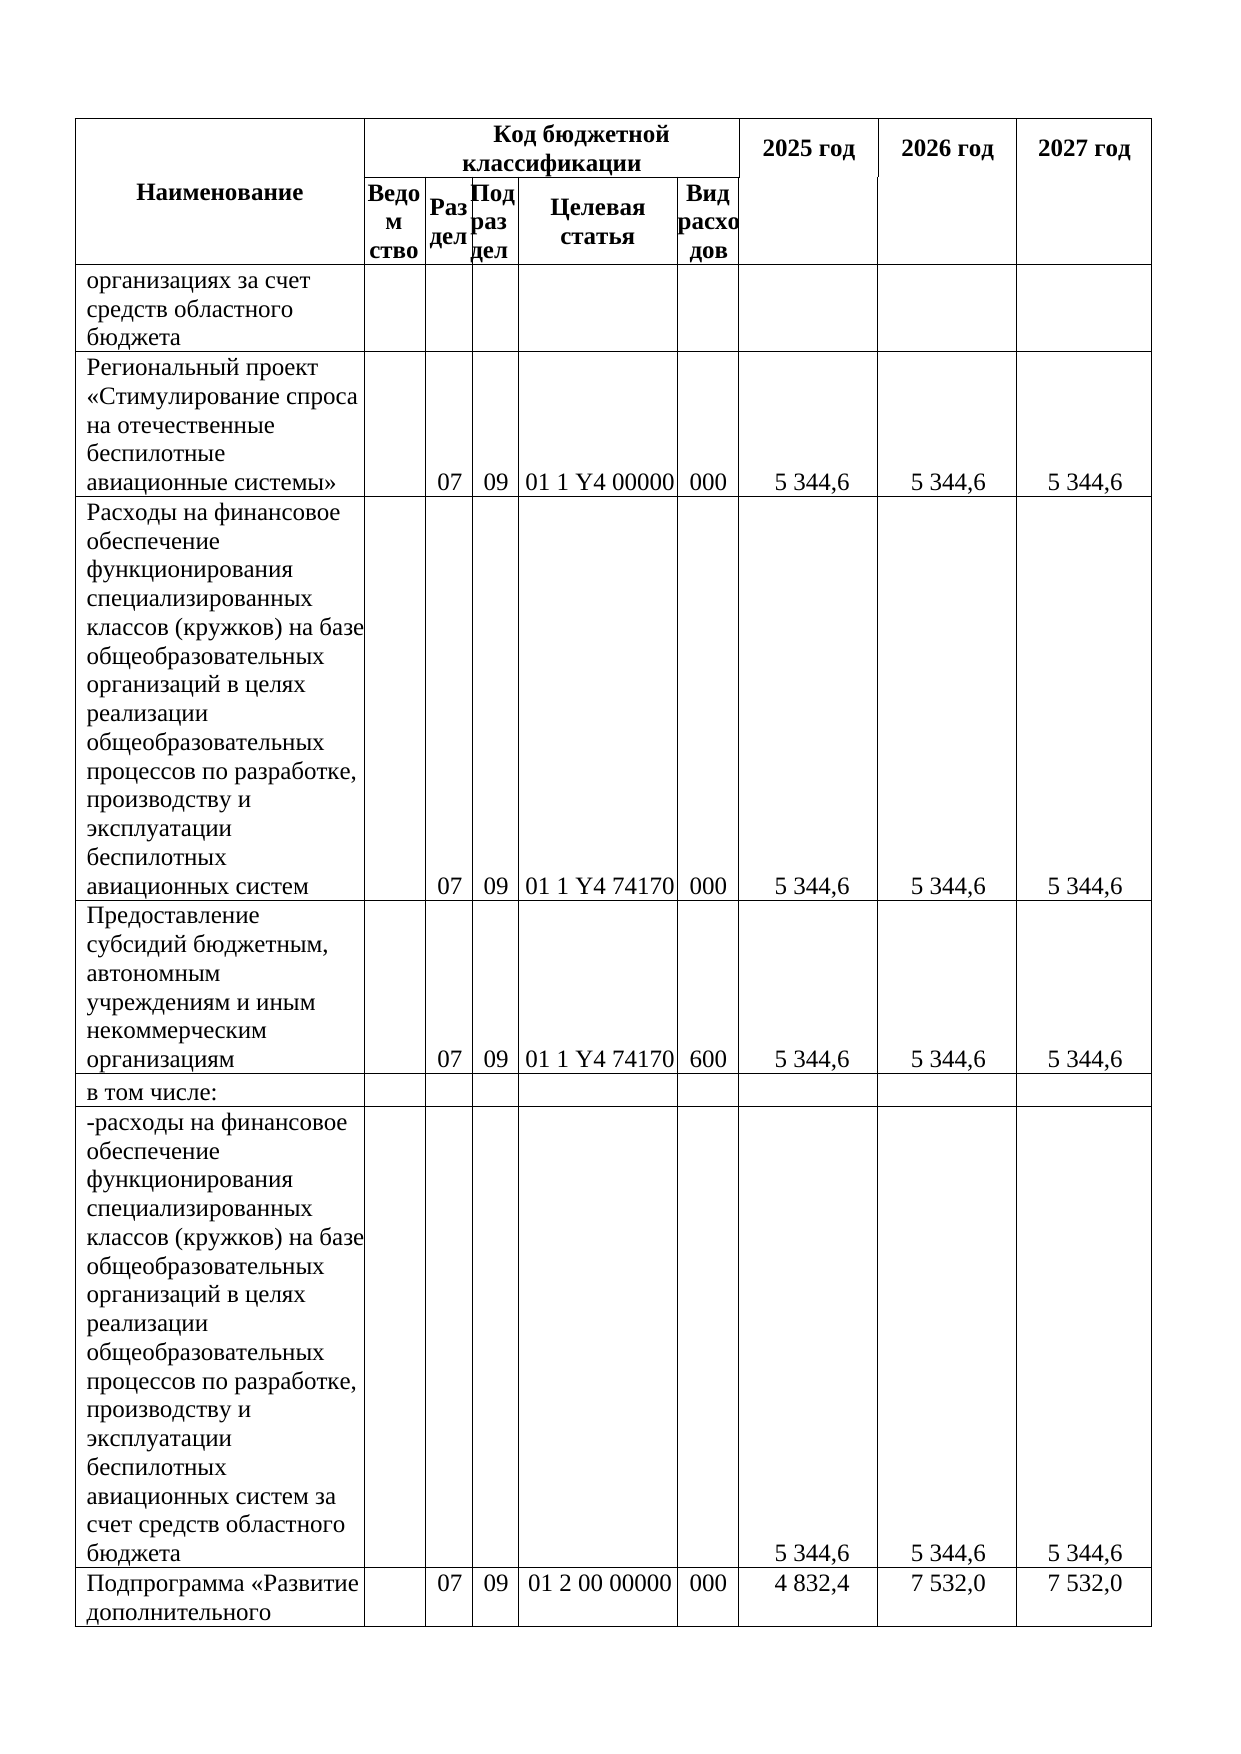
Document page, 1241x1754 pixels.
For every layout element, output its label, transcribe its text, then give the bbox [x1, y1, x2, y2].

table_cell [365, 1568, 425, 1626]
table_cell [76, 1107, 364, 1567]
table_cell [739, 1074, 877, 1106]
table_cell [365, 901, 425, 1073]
table_header Код бюджетной классификации [365, 119, 739, 177]
table_header 2025 год [740, 119, 878, 177]
table_header 2027 год [1017, 119, 1151, 177]
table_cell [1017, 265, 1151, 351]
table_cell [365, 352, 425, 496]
table_cell [1017, 177, 1151, 264]
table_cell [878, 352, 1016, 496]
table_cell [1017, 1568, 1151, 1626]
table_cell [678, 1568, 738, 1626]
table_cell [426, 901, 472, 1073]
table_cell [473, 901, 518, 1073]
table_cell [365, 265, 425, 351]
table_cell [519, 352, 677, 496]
table_cell Раз дел [426, 178, 472, 264]
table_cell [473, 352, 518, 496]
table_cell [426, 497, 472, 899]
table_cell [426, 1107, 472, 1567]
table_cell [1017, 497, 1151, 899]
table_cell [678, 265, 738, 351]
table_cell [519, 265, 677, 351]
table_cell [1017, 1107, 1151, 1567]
table_cell [878, 177, 1016, 264]
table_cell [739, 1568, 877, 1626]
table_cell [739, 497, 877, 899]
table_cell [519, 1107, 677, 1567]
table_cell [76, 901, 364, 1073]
table_cell Целевая статья [519, 178, 677, 264]
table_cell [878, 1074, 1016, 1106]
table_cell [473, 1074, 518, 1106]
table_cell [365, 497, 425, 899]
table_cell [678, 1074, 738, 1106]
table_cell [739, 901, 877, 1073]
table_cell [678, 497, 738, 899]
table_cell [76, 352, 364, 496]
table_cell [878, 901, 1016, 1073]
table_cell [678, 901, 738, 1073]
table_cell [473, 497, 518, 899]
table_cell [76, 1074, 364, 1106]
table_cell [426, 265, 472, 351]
table_cell Ведом ство [365, 178, 425, 264]
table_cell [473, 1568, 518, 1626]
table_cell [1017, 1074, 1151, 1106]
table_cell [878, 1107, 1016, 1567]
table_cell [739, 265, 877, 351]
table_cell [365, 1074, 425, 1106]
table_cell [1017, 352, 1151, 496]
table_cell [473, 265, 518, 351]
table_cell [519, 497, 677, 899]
table_header 2026 год [879, 119, 1016, 177]
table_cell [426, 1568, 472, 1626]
table_cell [739, 177, 877, 264]
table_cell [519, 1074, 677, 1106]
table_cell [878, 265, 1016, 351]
table_cell Под раз дел [473, 178, 518, 264]
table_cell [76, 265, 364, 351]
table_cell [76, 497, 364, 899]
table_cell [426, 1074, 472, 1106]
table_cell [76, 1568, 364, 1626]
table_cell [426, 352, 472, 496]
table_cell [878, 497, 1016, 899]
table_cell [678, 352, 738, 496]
table_cell Вид расходов [678, 178, 738, 264]
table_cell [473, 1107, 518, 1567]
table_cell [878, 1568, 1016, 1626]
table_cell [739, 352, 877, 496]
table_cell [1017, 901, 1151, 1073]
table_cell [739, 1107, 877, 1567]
table_header Наименование [76, 119, 364, 264]
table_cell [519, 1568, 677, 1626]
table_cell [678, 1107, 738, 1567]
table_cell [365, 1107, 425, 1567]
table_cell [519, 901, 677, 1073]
